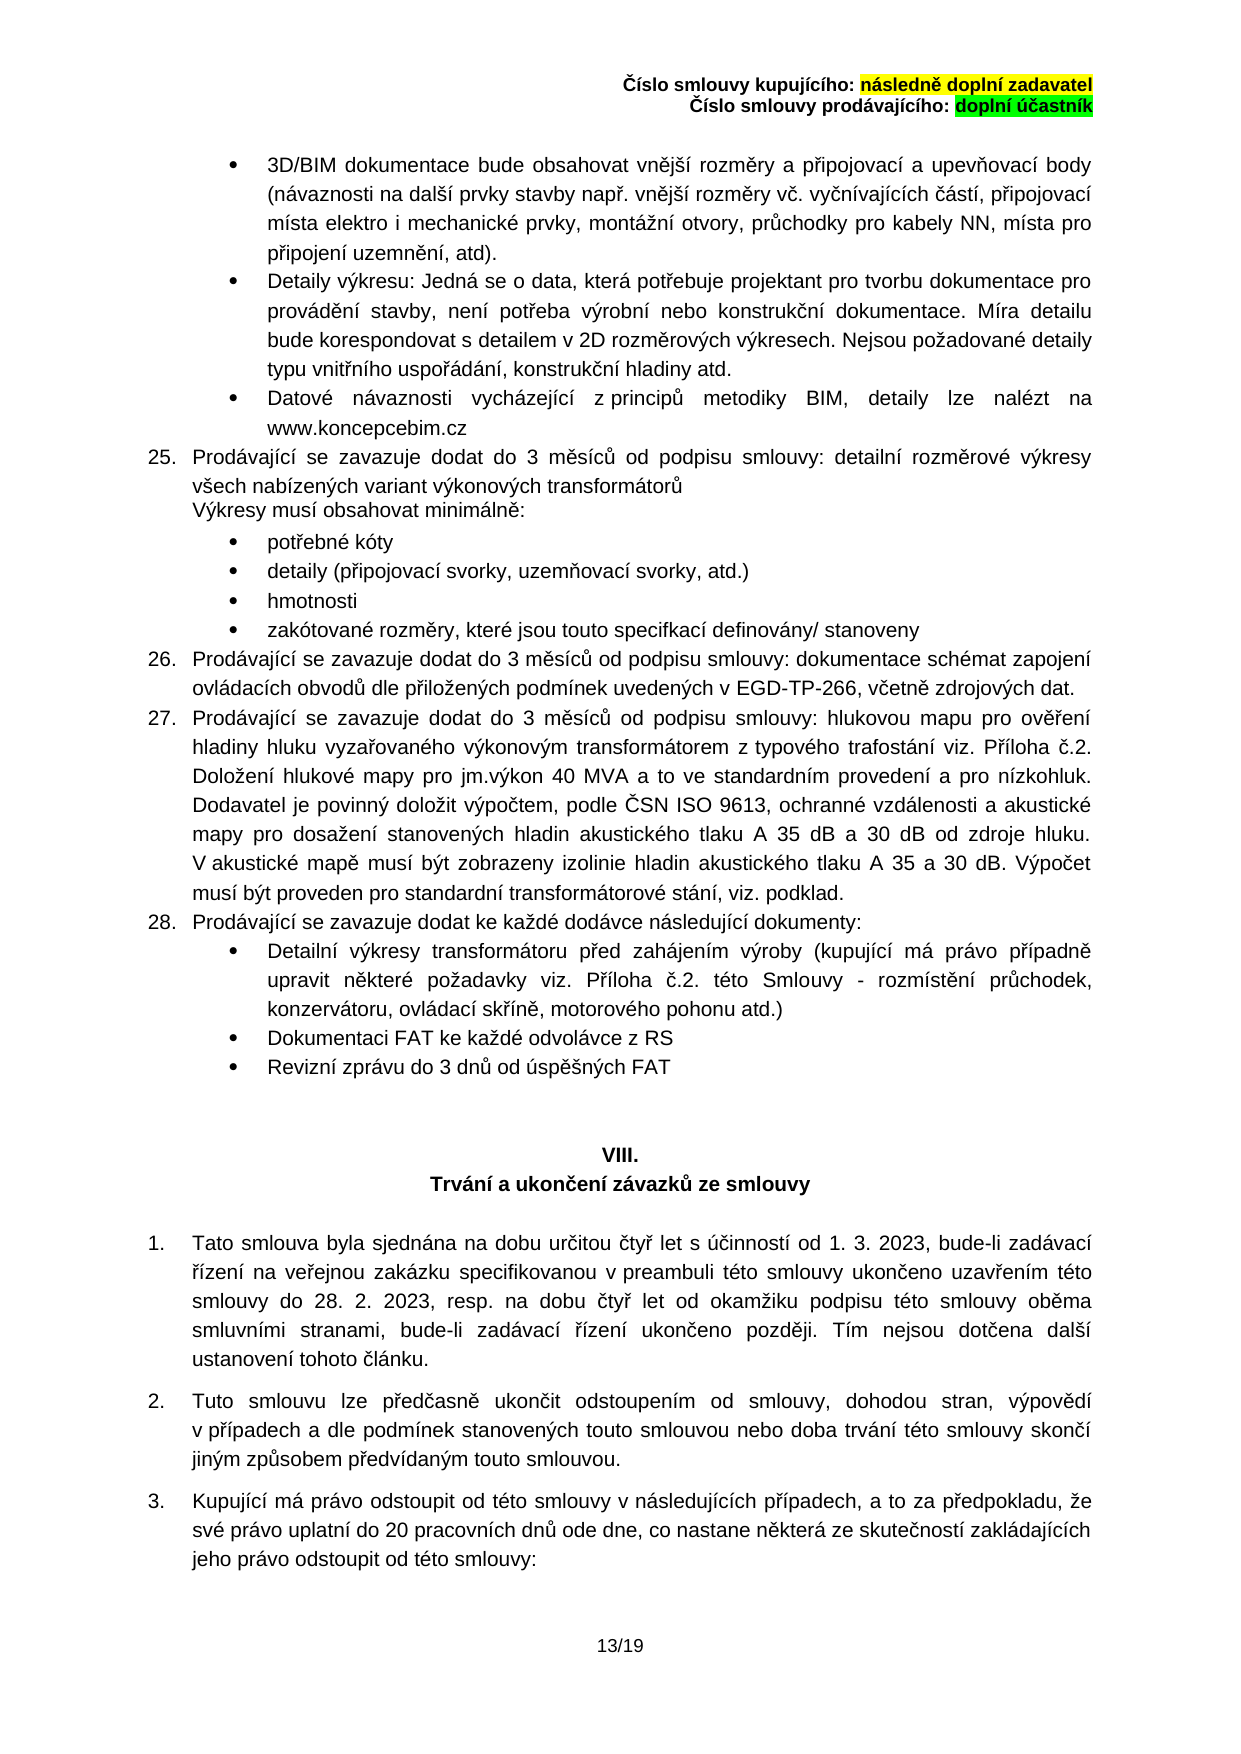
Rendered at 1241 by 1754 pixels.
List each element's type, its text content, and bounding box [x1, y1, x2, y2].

list Tuto smlouvu lze předčasně ukončit odstoupením od smlouvy, dohodou stran, výpovědí v případech a dle podmínek stanovených touto smlouvou nebo doba trvání této smlouvy skončí jiným způsobem předvídaným touto smlouvou. [148, 1383, 1093, 1471]
list Tato smlouva byla sjednána na dobu určitou čtyř let s účinností od 1. 3. 2023, bude-li zadávací řízení na veřejnou zakázku specifikovanou v preambuli této smlouvy ukončeno uzavřením této smlouvy do 28. 2. 2023, resp. na dobu čtyř let od okamžiku podpisu této smlouvy oběma smluvními stranami, bude-li zadávací řízení ukončeno později. Tím nejsou dotčena další ustanovení tohoto článku. [148, 1225, 1093, 1371]
list Detailní výkresy transformátoru před zahájením výroby (kupující má právo případně upravit některé požadavky viz. Příloha č.2. této Smlouvy - rozmístění průchodek, konzervátoru, ovládací skříně, motorového pohonu atd.) [229, 933, 1093, 1021]
text Výkresy musí obsahovat minimálně: [148, 498, 1093, 522]
list Datové návaznosti vycházející z principů metodiky BIM, detaily lze nalézt na www.koncepcebim.cz [229, 381, 1093, 439]
list Dokumentaci FAT ke každé odvolávce z RS [229, 1021, 1093, 1050]
list Prodávající se zavazuje dodat ke každé dodávce následující dokumenty: [148, 904, 1093, 933]
list potřebné kóty [229, 525, 1093, 554]
list Prodávající se zavazuje dodat do 3 měsíců od podpisu smlouvy: hlukovou mapu pro ověření hladiny hluku vyzařovaného výkonovým transformátorem z typového trafostání viz. Příloha č.2. Doložení hlukové mapy pro jm.výkon 40 MVA a to ve standardním provedení a pro nízkohluk. Dodavatel je povinný doložit výpočtem, podle ČSN ISO 9613, ochranné vzdálenosti a akustické mapy pro dosažení stanovených hladin akustického tlaku A 35 dB a 30 dB od zdroje hluku. V akustické mapě musí být zobrazeny izolinie hladin akustického tlaku A 35 a 30 dB. Výpočet musí být proveden pro standardní transformátorové stání, viz. podklad. [148, 700, 1093, 904]
list hmotnosti [229, 583, 1093, 613]
text Trvání a ukončení závazků ze smlouvy [148, 1167, 1093, 1196]
list Prodávající se zavazuje dodat do 3 měsíců od podpisu smlouvy: detailní rozměrové výkresy všech nabízených variant výkonových transformátorů [148, 439, 1093, 498]
list detaily (připojovací svorky, uzemňovací svorky, atd.) [229, 554, 1093, 583]
list 3D/BIM dokumentace bude obsahovat vnější rozměry a připojovací a upevňovací body (návaznosti na další prvky stavby např. vnější rozměry vč. vyčnívajících částí, připojovací místa elektro i mechanické prvky, montážní otvory, průchodky pro kabely NN, místa pro připojení uzemnění, atd). [229, 148, 1093, 264]
list Revizní zprávu do 3 dnů od úspěšných FAT [229, 1050, 1093, 1079]
list zakótované rozměry, které jsou touto specifkací definovány/ stanoveny [229, 613, 1093, 642]
list Prodávající se zavazuje dodat do 3 měsíců od podpisu smlouvy: dokumentace schémat zapojení ovládacích obvodů dle přiložených podmínek uvedených v EGD-TP-266, včetně zdrojových dat. [148, 642, 1093, 700]
text VIII. [148, 1138, 1093, 1167]
list Kupující má právo odstoupit od této smlouvy v následujících případech, a to za předpokladu, že své právo uplatní do 20 pracovních dnů ode dne, co nastane některá ze skutečností zakládajících jeho právo odstoupit od této smlouvy: [148, 1483, 1093, 1571]
list Detaily výkresu: Jedná se o data, která potřebuje projektant pro tvorbu dokumentace pro provádění stavby, není potřeba výrobní nebo konstrukční dokumentace. Míra detailu bude korespondovat s detailem v 2D rozměrových výkresech. Nejsou požadované detaily typu vnitřního uspořádání, konstrukční hladiny atd. [229, 264, 1093, 381]
